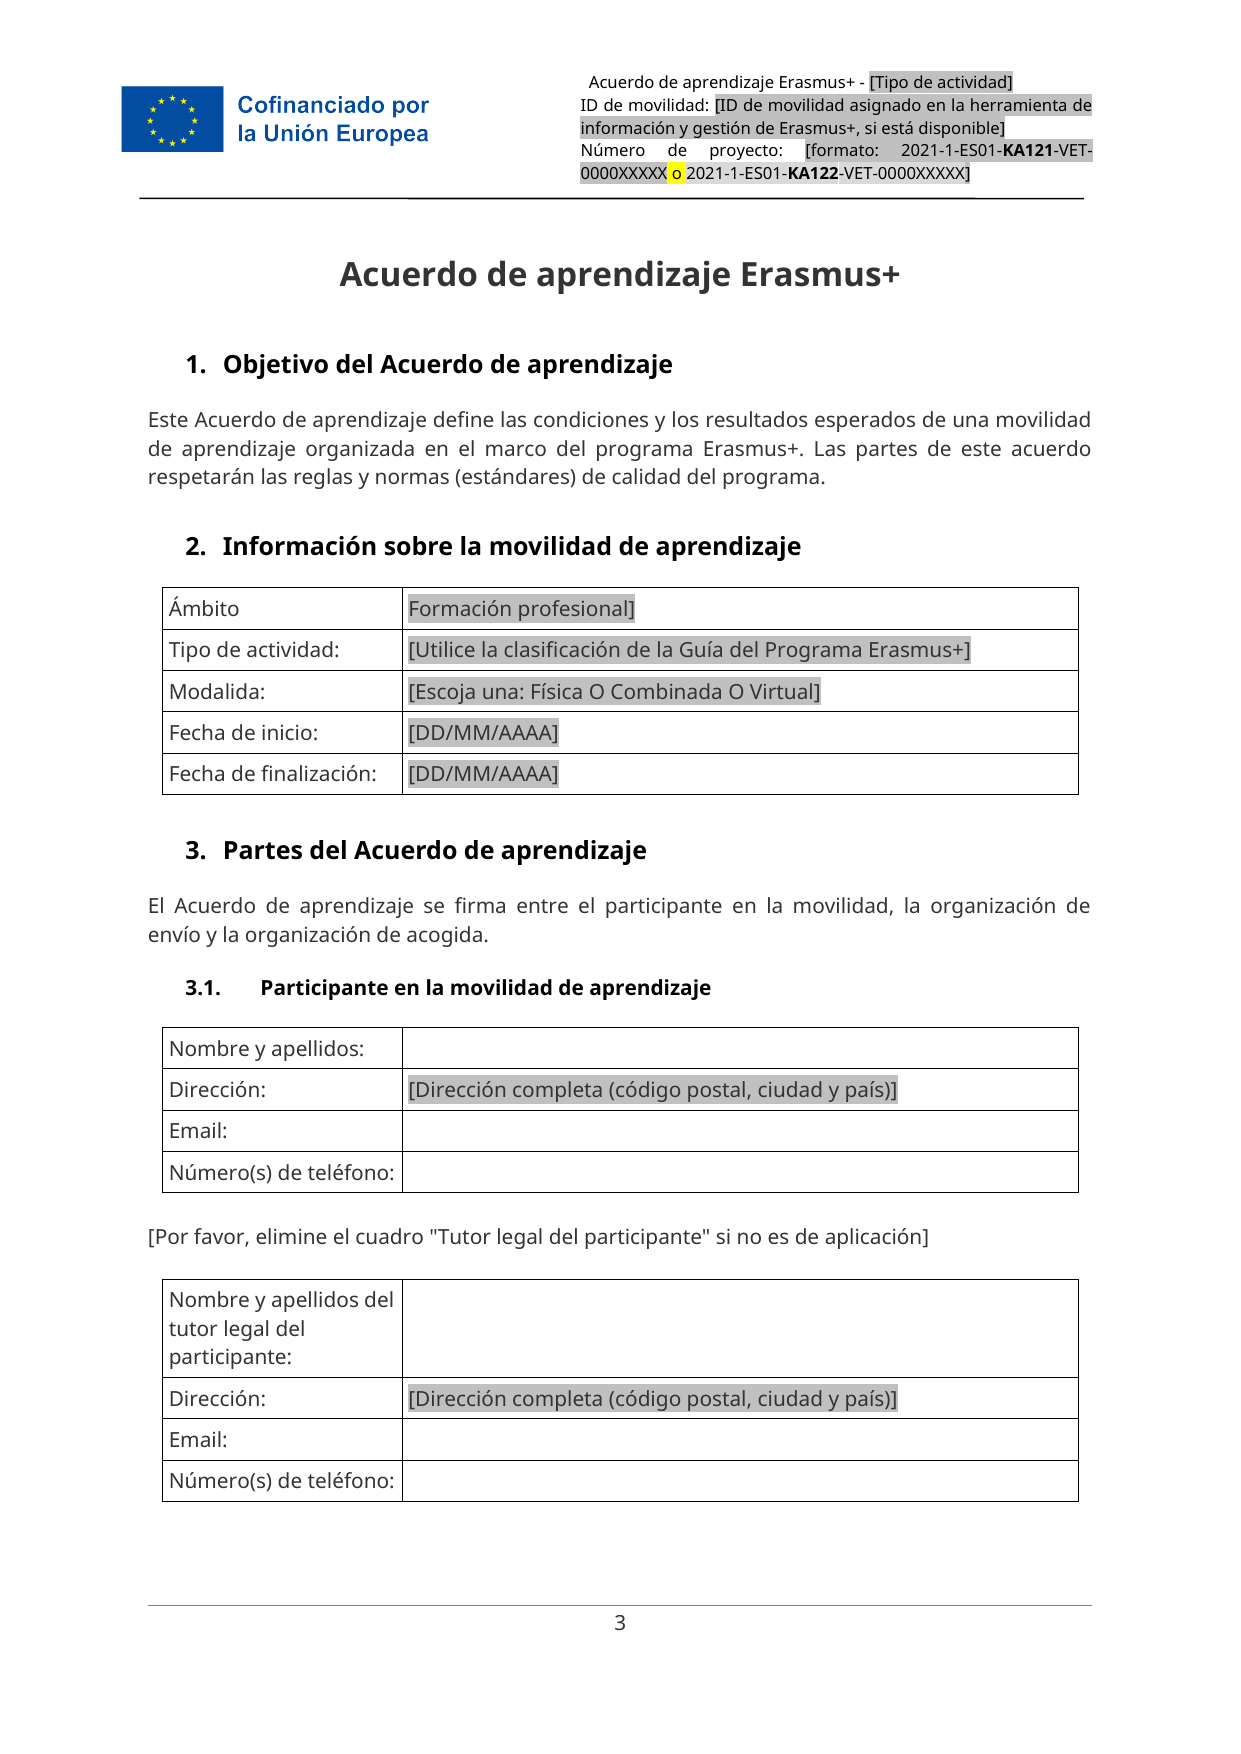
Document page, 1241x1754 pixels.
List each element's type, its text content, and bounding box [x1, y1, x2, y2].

table_header Ámbito [163, 588, 402, 628]
text [Por favor, elimine el cuadro "Tutor legal del participante" si no es de aplicación] [148, 1222, 1092, 1250]
table_cell Número(s) de teléfono: [163, 1152, 402, 1192]
text Acuerdo de aprendizaje Erasmus+ [148, 251, 1092, 296]
table_cell Fecha de inicio: [163, 712, 402, 753]
table_header Nombre y apellidos del tutor legal del participante: [163, 1280, 402, 1377]
subtitle Objetivo del Acuerdo de aprendizaje [185, 346, 1092, 380]
table_header Formación profesional] [403, 588, 1078, 628]
table_cell Dirección: [163, 1378, 402, 1418]
picture [117, 82, 483, 152]
table_cell Número(s) de teléfono: [163, 1461, 402, 1501]
table_cell [403, 1419, 1078, 1459]
table_cell Tipo de actividad: [163, 630, 402, 670]
table_cell Email: [163, 1111, 402, 1151]
table_cell [Escoja una: Física O Combinada O Virtual] [403, 671, 1078, 711]
table_cell [403, 1152, 1078, 1192]
table_cell [Utilice la clasificación de la Guía del Programa Erasmus+] [403, 630, 1078, 670]
subtitle Participante en la movilidad de aprendizaje [185, 973, 1092, 1002]
subtitle Partes del Acuerdo de aprendizaje [185, 832, 1092, 867]
table_cell [403, 1111, 1078, 1151]
table_cell [403, 1461, 1078, 1501]
table_header [403, 1280, 1078, 1377]
subtitle Información sobre la movilidad de aprendizaje [185, 528, 1092, 562]
table_cell Modalida: [163, 671, 402, 711]
table_cell [Dirección completa (código postal, ciudad y país)] [403, 1069, 1078, 1109]
text Este Acuerdo de aprendizaje define las condiciones y los resultados esperados de una movilidad de aprendizaje organizada en el marco del programa Erasmus+. Las partes de este acuerdo respetarán las reglas y normas (estándares) de calidad del programa. [148, 405, 1092, 491]
table_header Nombre y apellidos: [163, 1028, 402, 1068]
table_cell [DD/MM/AAAA] [403, 754, 1078, 794]
table_cell [DD/MM/AAAA] [403, 712, 1078, 753]
table_header [403, 1028, 1078, 1068]
table_cell Fecha de finalización: [163, 754, 402, 794]
table_cell Email: [163, 1419, 402, 1459]
table_cell [Dirección completa (código postal, ciudad y país)] [403, 1378, 1078, 1418]
text El Acuerdo de aprendizaje se firma entre el participante en la movilidad, la organización de envío y la organización de acogida. [148, 892, 1092, 948]
table_cell Dirección: [163, 1069, 402, 1109]
